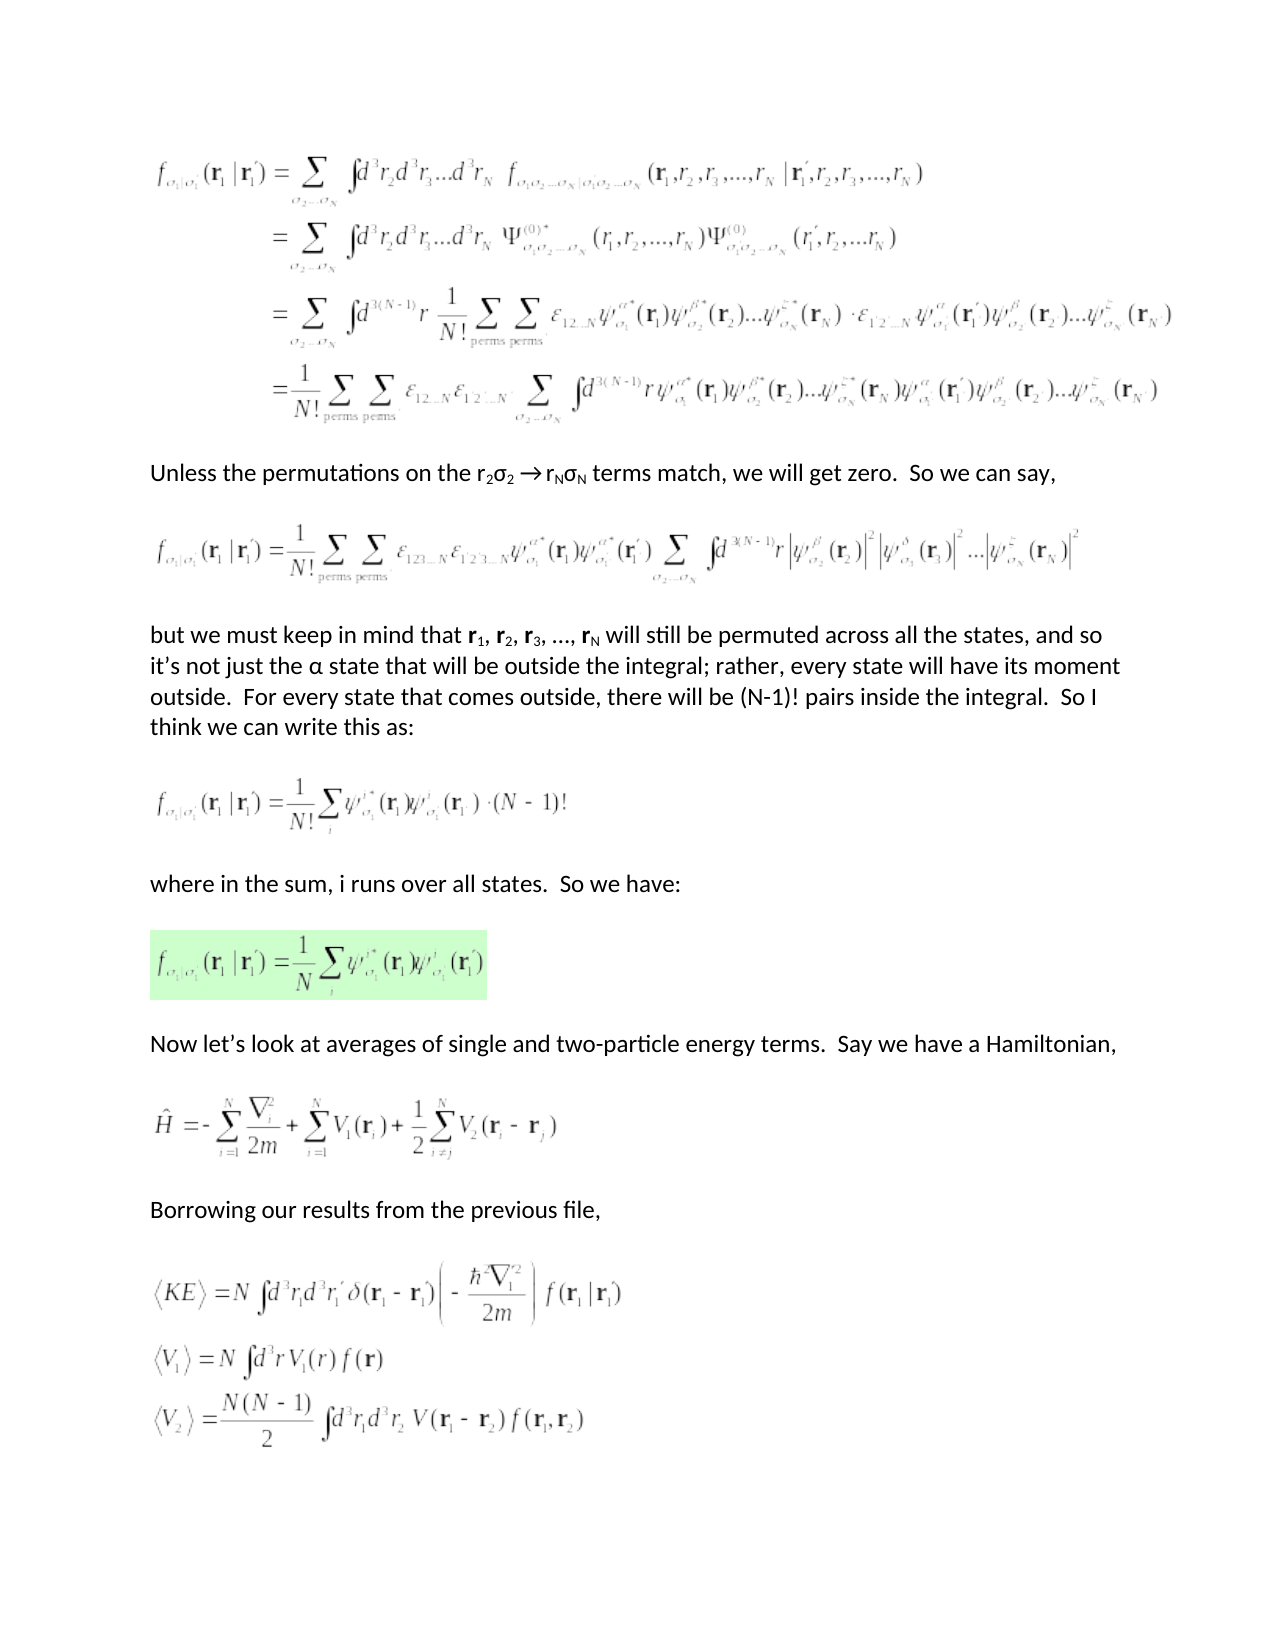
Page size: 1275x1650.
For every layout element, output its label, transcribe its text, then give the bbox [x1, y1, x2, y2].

text Borrowing our results from the previous file, [150, 1195, 1125, 1225]
text where in the sum, i runs over all states. So we have: [150, 869, 1125, 899]
text Now let’s look at averages of single and two-particle energy terms. Say we have a Hamiltonian, [150, 1028, 1125, 1059]
text Unless the permutations on the r2σ2 → rNσN terms match, we will get zero. So we can say, [150, 458, 1125, 488]
text but we must keep in mind that r1, r2, r3, …, rN will still be permuted across all the states, and so it’s not just the α state that will be outside the integral; rather, every state will have its moment outside. For every state that comes outside, there will be (N-1)! pairs inside the integral. So I think we can write this as: [150, 619, 1125, 742]
